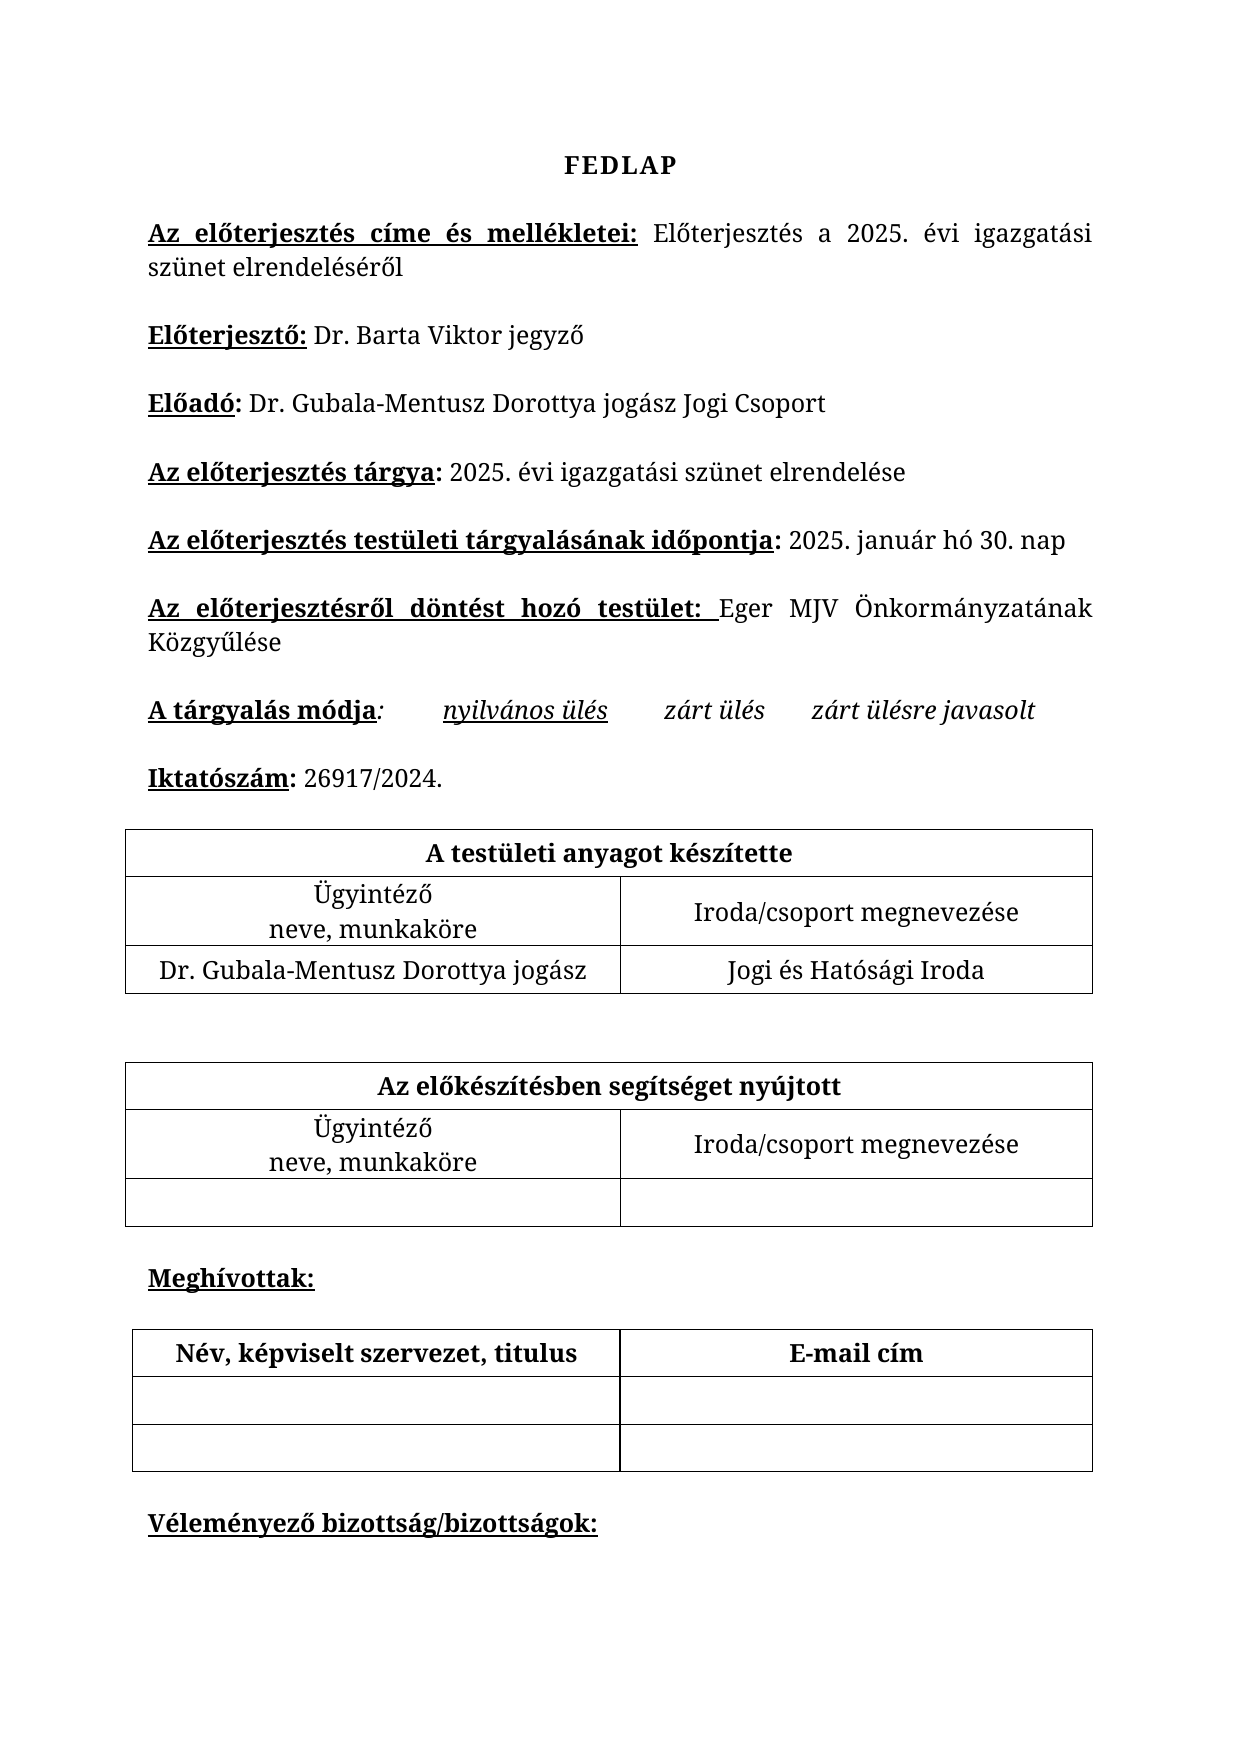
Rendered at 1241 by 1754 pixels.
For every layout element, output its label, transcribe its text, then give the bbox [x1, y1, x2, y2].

table_cell Iroda/csoport megnevezése [621, 877, 1092, 945]
table_cell [621, 1179, 1092, 1226]
table_header Név, képviselt szervezet, titulus [133, 1330, 619, 1376]
text Az előterjesztés címe és mellékletei: Előterjesztés a 2025. évi igazgatási szünet elrendeléséről [148, 216, 1093, 284]
text Előadó: Dr. Gubala-Mentusz Dorottya jogász Jogi Csoport [148, 386, 1093, 420]
text FEDLAP [148, 148, 1093, 182]
text Az előterjesztésről döntést hozó testület: Eger MJV Önkormányzatának Közgyűlése [148, 590, 1093, 658]
text Előterjesztő: Dr. Barta Viktor jegyző [148, 318, 1093, 352]
table_header E-mail cím [621, 1330, 1092, 1376]
table_cell [133, 1377, 619, 1423]
table_cell Dr. Gubala-Mentusz Dorottya jogász [126, 946, 620, 993]
text Véleményező bizottság/bizottságok: [148, 1506, 1093, 1540]
table_cell [133, 1425, 619, 1471]
text Iktatószám: 26917/2024. [148, 761, 1093, 795]
table_header Az előkészítésben segítséget nyújtott [126, 1063, 1092, 1109]
table_header A testületi anyagot készítette [126, 830, 1092, 876]
text A tárgyalás módja: nyilvános ülés zárt ülés zárt ülésre javasolt [148, 693, 1093, 727]
table_cell Ügyintéző neve, munkaköre [126, 877, 620, 945]
table_cell [621, 1425, 1092, 1471]
table_cell [621, 1377, 1092, 1423]
text Az előterjesztés tárgya: 2025. évi igazgatási szünet elrendelése [148, 454, 1093, 488]
table_cell [126, 1179, 620, 1226]
text Meghívottak: [148, 1261, 1093, 1295]
table_cell Jogi és Hatósági Iroda [621, 946, 1092, 993]
text Az előterjesztés testületi tárgyalásának időpontja: 2025. január hó 30. nap [148, 522, 1093, 556]
table_cell Iroda/csoport megnevezése [621, 1110, 1092, 1178]
table_cell Ügyintéző neve, munkaköre [126, 1110, 620, 1178]
